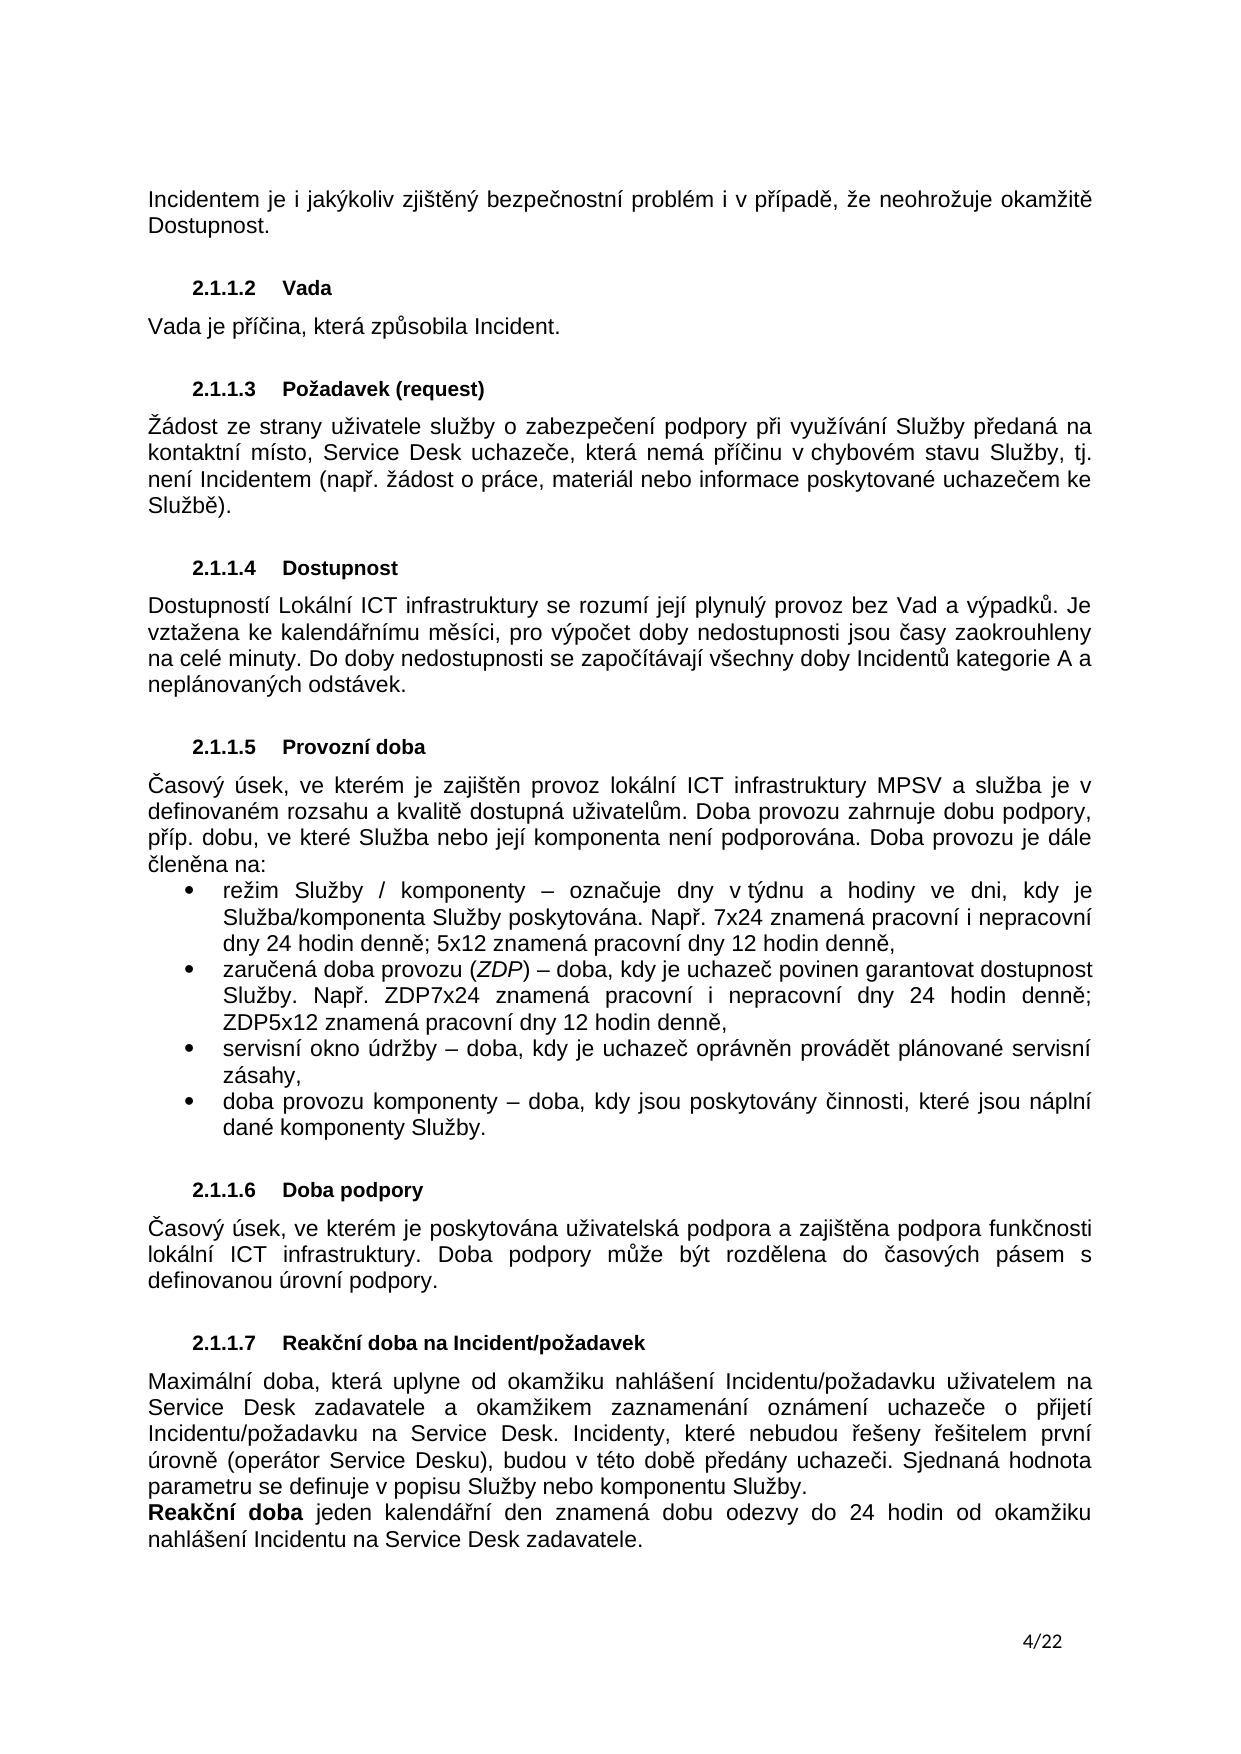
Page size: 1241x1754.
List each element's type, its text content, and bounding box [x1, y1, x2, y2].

text Vada je příčina, která způsobila Incident. [148, 313, 1092, 339]
list režim Služby / komponenty – označuje dny v týdnu a hodiny ve dni, kdy je Služba/komponenta Služby poskytována. Např. 7x24 znamená pracovní i nepracovní dny 24 hodin denně; 5x12 znamená pracovní dny 12 hodin denně, [185, 877, 1092, 956]
subtitle Reakční doba na Incident/požadavek [192, 1331, 1092, 1355]
text Reakční doba jeden kalendářní den znamená dobu odezvy do 24 hodin od okamžiku nahlášení Incidentu na Service Desk zadavatele. [148, 1499, 1092, 1552]
subtitle Vada [192, 276, 1092, 300]
text Maximální doba, která uplyne od okamžiku nahlášení Incidentu/požadavku uživatelem na Service Desk zadavatele a okamžikem zaznamenání oznámení uchazeče o přijetí Incidentu/požadavku na Service Desk. Incidenty, které nebudou řešeny řešitelem první úrovně (operátor Service Desku), budou v této době předány uchazeči. Sjednaná hodnota parametru se definuje v popisu Služby nebo komponentu Služby. [148, 1368, 1092, 1499]
subtitle Doba podpory [192, 1178, 1092, 1202]
text Časový úsek, ve kterém je zajištěn provoz lokální ICT infrastruktury MPSV a služba je v definovaném rozsahu a kvalitě dostupná uživatelům. Doba provozu zahrnuje dobu podpory, příp. dobu, ve které Služba nebo její komponenta není podporována. Doba provozu je dále členěna na: [148, 772, 1092, 877]
text Dostupností Lokální ICT infrastruktury se rozumí její plynulý provoz bez Vad a výpadků. Je vztažena ke kalendářnímu měsíci, pro výpočet doby nedostupnosti jsou časy zaokrouhleny na celé minuty. Do doby nedostupnosti se započítávají všechny doby Incidentů kategorie A a neplánovaných odstávek. [148, 592, 1092, 698]
subtitle Požadavek (request) [192, 376, 1092, 400]
list servisní okno údržby – doba, kdy je uchazeč oprávněn provádět plánované servisní zásahy, [185, 1035, 1092, 1088]
list zaručená doba provozu (ZDP) – doba, kdy je uchazeč povinen garantovat dostupnost Služby. Např. ZDP7x24 znamená pracovní i nepracovní dny 24 hodin denně; ZDP5x12 znamená pracovní dny 12 hodin denně, [185, 956, 1092, 1035]
subtitle Dostupnost [192, 556, 1092, 580]
list doba provozu komponenty – doba, kdy jsou poskytovány činnosti, které jsou náplní dané komponenty Služby. [185, 1088, 1092, 1141]
text Časový úsek, ve kterém je poskytována uživatelská podpora a zajištěna podpora funkčnosti lokální ICT infrastruktury. Doba podpory může být rozdělena do časových pásem s definovanou úrovní podpory. [148, 1214, 1092, 1294]
subtitle Provozní doba [192, 735, 1092, 759]
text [148, 186, 1092, 239]
text Žádost ze strany uživatele služby o zabezpečení podpory při využívání Služby předaná na kontaktní místo, Service Desk uchazeče, která nemá příčinu v chybovém stavu Služby, tj. není Incidentem (např. žádost o práce, materiál nebo informace poskytované uchazečem ke Službě). [148, 413, 1092, 518]
